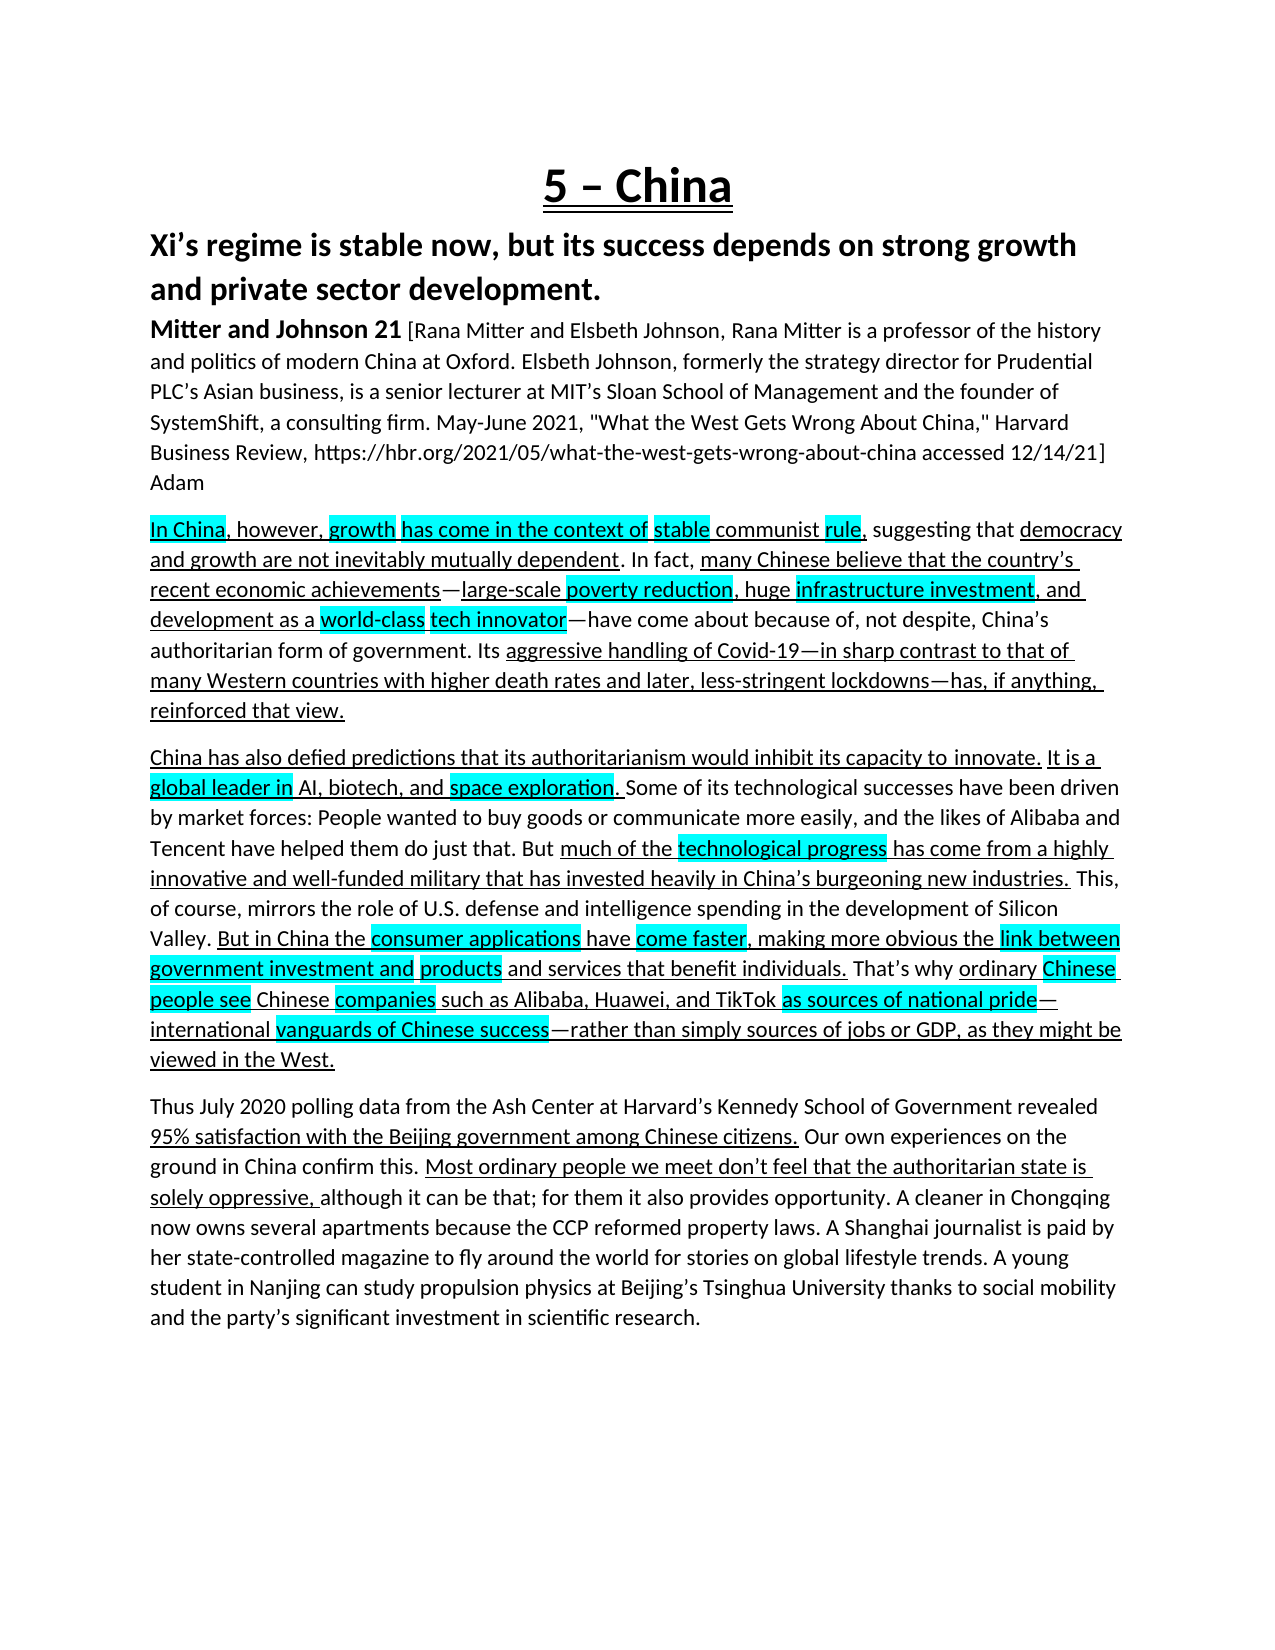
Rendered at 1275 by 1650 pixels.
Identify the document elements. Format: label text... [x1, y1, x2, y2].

subtitle Xi’s regime is stable now, but its success depends on strong growth and private sector development. [150, 224, 1125, 309]
text Mitter and Johnson 21 [Rana Mitter and Elsbeth Johnson, Rana Mitter is a professor of the history and politics of modern China at Oxford. Elsbeth Johnson, formerly the strategy director for Prudential PLC’s Asian business, is a senior lecturer at MIT’s Sloan School of Management and the founder of SystemShift, a consulting firm. May-June 2021, "What the West Gets Wrong About China," Harvard Business Review, https://hbr.org/2021/05/what-the-west-gets-wrong-about-china accessed 12/14/21] Adam [150, 312, 1125, 496]
text In China, however, growth has come in the context of stable communist rule, suggesting that democracy and growth are not inevitably mutually dependent. In fact, many Chinese believe that the country’s recent economic achievements—large-scale poverty reduction, huge infrastructure investment, and development as a world-class tech innovator—have come about because of, not despite, China’s authoritarian form of government. Its aggressive handling of Covid-19—in sharp contrast to that of many Western countries with higher death rates and later, less-stringent lockdowns—has, if anything, reinforced that view. [150, 515, 1125, 724]
text China has also defied predictions that its authoritarianism would inhibit its capacity to innovate. It is a global leader in AI, biotech, and space exploration. Some of its technological successes have been driven by market forces: People wanted to buy goods or communicate more easily, and the likes of Alibaba and Tencent have helped them do just that. But much of the technological progress has come from a highly innovative and well-funded military that has invested heavily in China’s burgeoning new industries. This, of course, mirrors the role of U.S. defense and intelligence spending in the development of Silicon Valley. But in China the consumer applications have come faster, making more obvious the link between government investment and products and services that benefit individuals. That’s why ordinary Chinese people see Chinese companies such as Alibaba, Huawei, and TikTok as sources of national pride—international vanguards of Chinese success—rather than simply sources of jobs or GDP, as they might be viewed in the West. [150, 743, 1125, 1073]
text Thus July 2020 polling data from the Ash Center at Harvard’s Kennedy School of Government revealed 95% satisfaction with the Beijing government among Chinese citizens. Our own experiences on the ground in China confirm this. Most ordinary people we meet don’t feel that the authoritarian state is solely oppressive, although it can be that; for them it also provides opportunity. A cleaner in Chongqing now owns several apartments because the CCP reformed property laws. A Shanghai journalist is paid by her state-controlled magazine to fly around the world for stories on global lifestyle trends. A young student in Nanjing can study propulsion physics at Beijing’s Tsinghua University thanks to social mobility and the party’s significant investment in scientific research. [150, 1092, 1125, 1332]
subtitle 5 – China [150, 154, 1125, 215]
